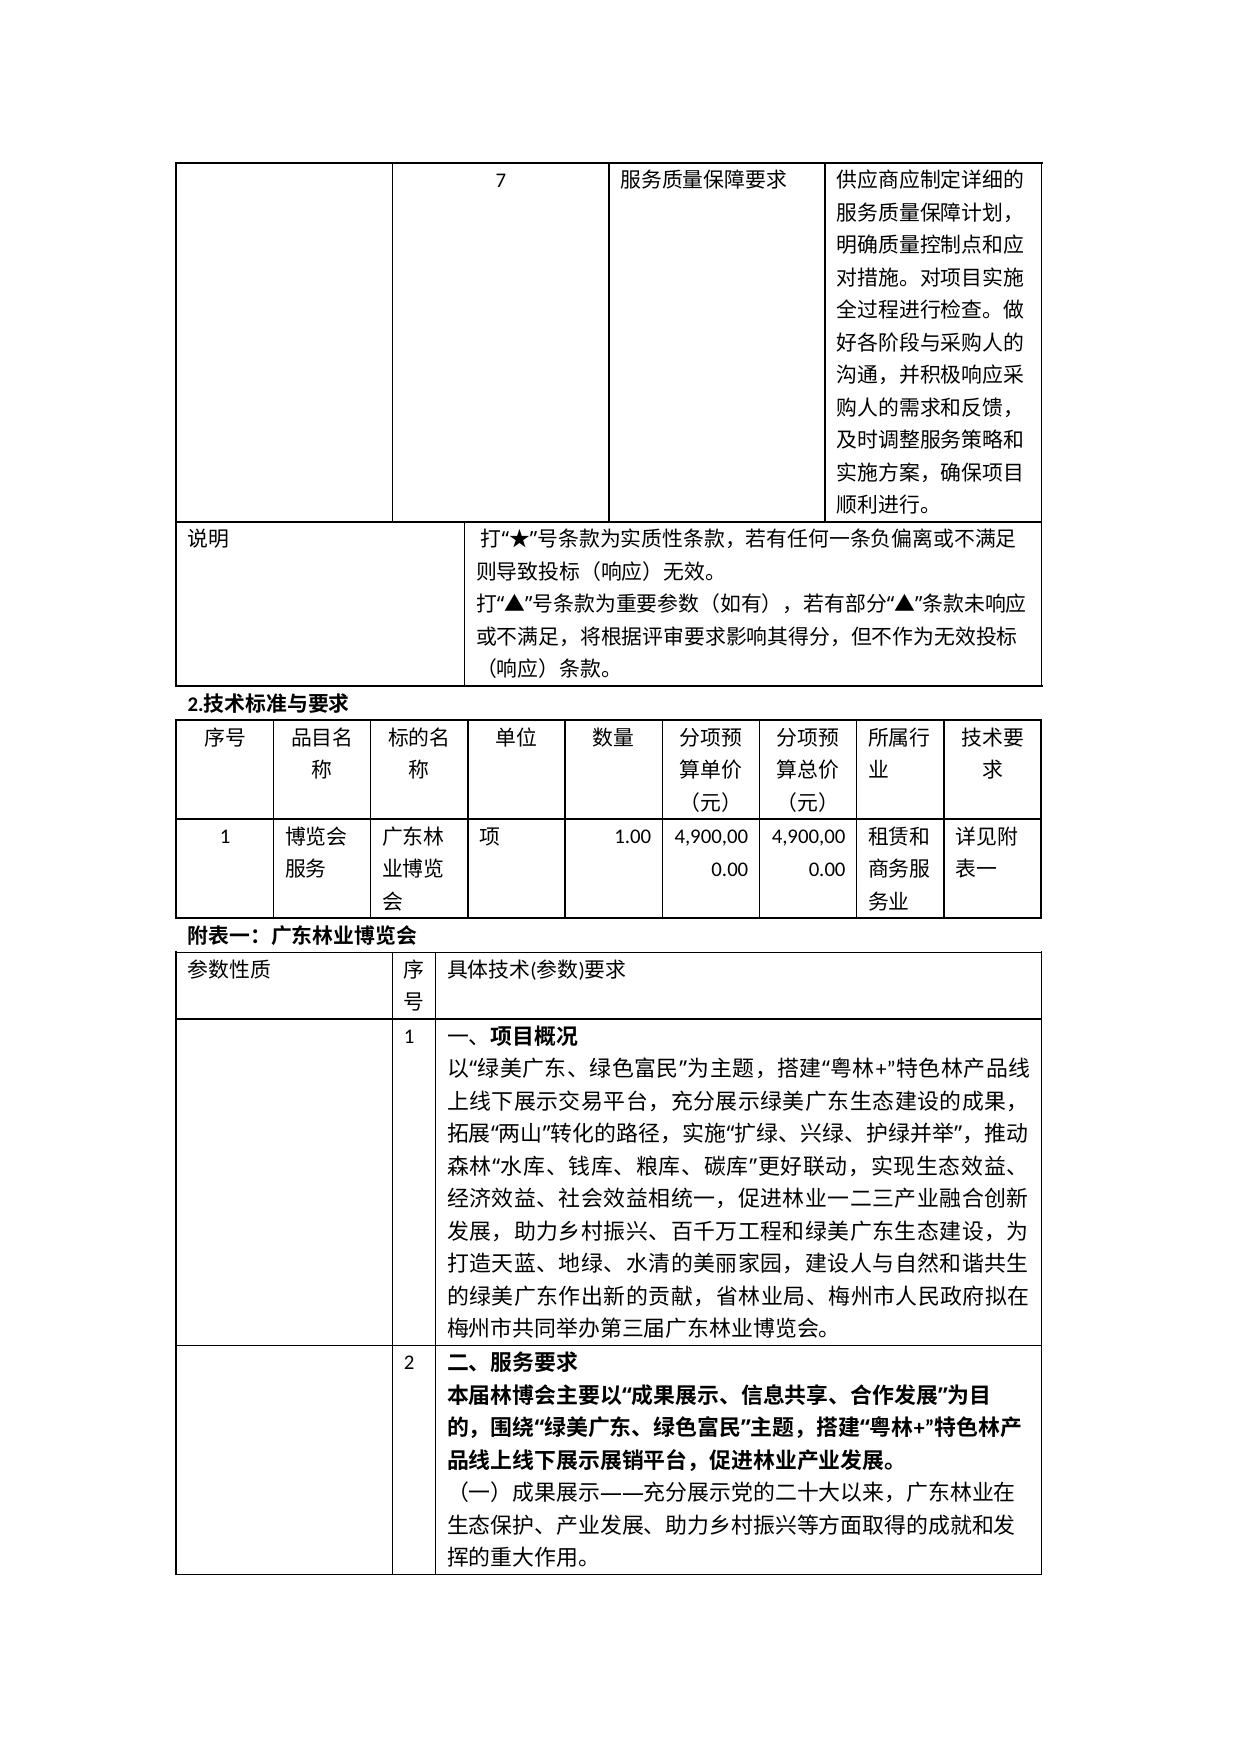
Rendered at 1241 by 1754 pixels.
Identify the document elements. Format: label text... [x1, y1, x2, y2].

table_header 序号 [393, 953, 435, 1018]
table_cell 供应商应制定详细的服务质量保障计划，明确质量控制点和应对措施。对项目实施全过程进行检查。做好各阶段与采购人的沟通，并积极响应采购人的需求和反馈，及时调整服务策略和实施方案，确保项目顺利进行。 [826, 164, 1041, 521]
table_cell 4,900,000.00 [760, 820, 856, 917]
table_header 分项预算单价（元） [663, 721, 759, 818]
table_cell 1 [393, 1020, 435, 1344]
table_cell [436, 1346, 1041, 1573]
table_header 说明 [177, 523, 464, 685]
table_cell 租赁和商务服务业 [857, 820, 943, 917]
table_cell 4,900,000.00 [663, 820, 759, 917]
table_cell [177, 1020, 392, 1344]
text 2.技术标准与要求 [187, 687, 1053, 719]
table_header 序号 [177, 721, 273, 818]
table_cell [177, 164, 392, 521]
table_header 所属行业 [857, 721, 943, 818]
table_cell 1.00 [566, 820, 662, 917]
table_cell 2 [393, 1346, 435, 1573]
table_header 打“★”号条款为实质性条款，若有任何一条负偏离或不满足则导致投标（响应）无效。 打“▲”号条款为重要参数（如有），若有部分“▲”条款未响应或不满足，将根据评审要求影响其得分，但不作为无效投标（响应）条款。 [465, 523, 1041, 685]
table_header 具体技术(参数)要求 [436, 953, 1041, 1018]
table_cell 7 [393, 164, 608, 521]
table_cell 项 [469, 820, 564, 917]
table_cell 一、项目概况 以“绿美广东、绿色富民”为主题，搭建“粤林+”特色林产品线上线下展示交易平台，充分展示绿美广东生态建设的成果，拓展“两山”转化的路径，实施“扩绿、兴绿、护绿并举”，推动森林“水库、钱库、粮库、碳库”更好联动，实现生态效益、经济效益、社会效益相统一，促进林业一二三产业融合创新发展，助力乡村振兴、百千万工程和绿美广东生态建设，为打造天蓝、地绿、水清的美丽家园，建设人与自然和谐共生的绿美广东作出新的贡献，省林业局、梅州市人民政府拟在梅州市共同举办第三届广东林业博览会。 [436, 1020, 1041, 1344]
table_header 单位 [469, 721, 564, 818]
table_cell 服务质量保障要求 [610, 164, 824, 521]
text 附表一：广东林业博览会 [187, 919, 1053, 951]
table_cell [177, 1346, 392, 1573]
table_cell 1 [177, 820, 273, 917]
table_header 数量 [566, 721, 662, 818]
table_cell 详见附表一 [945, 820, 1040, 917]
table_header 技术要求 [945, 721, 1040, 818]
table_cell 博览会服务 [274, 820, 370, 917]
table_header 参数性质 [177, 953, 392, 1018]
table_cell 广东林业博览会 [371, 820, 467, 917]
table_header 分项预算总价（元） [760, 721, 856, 818]
table_header 标的名称 [371, 721, 467, 818]
table_header 品目名称 [274, 721, 370, 818]
